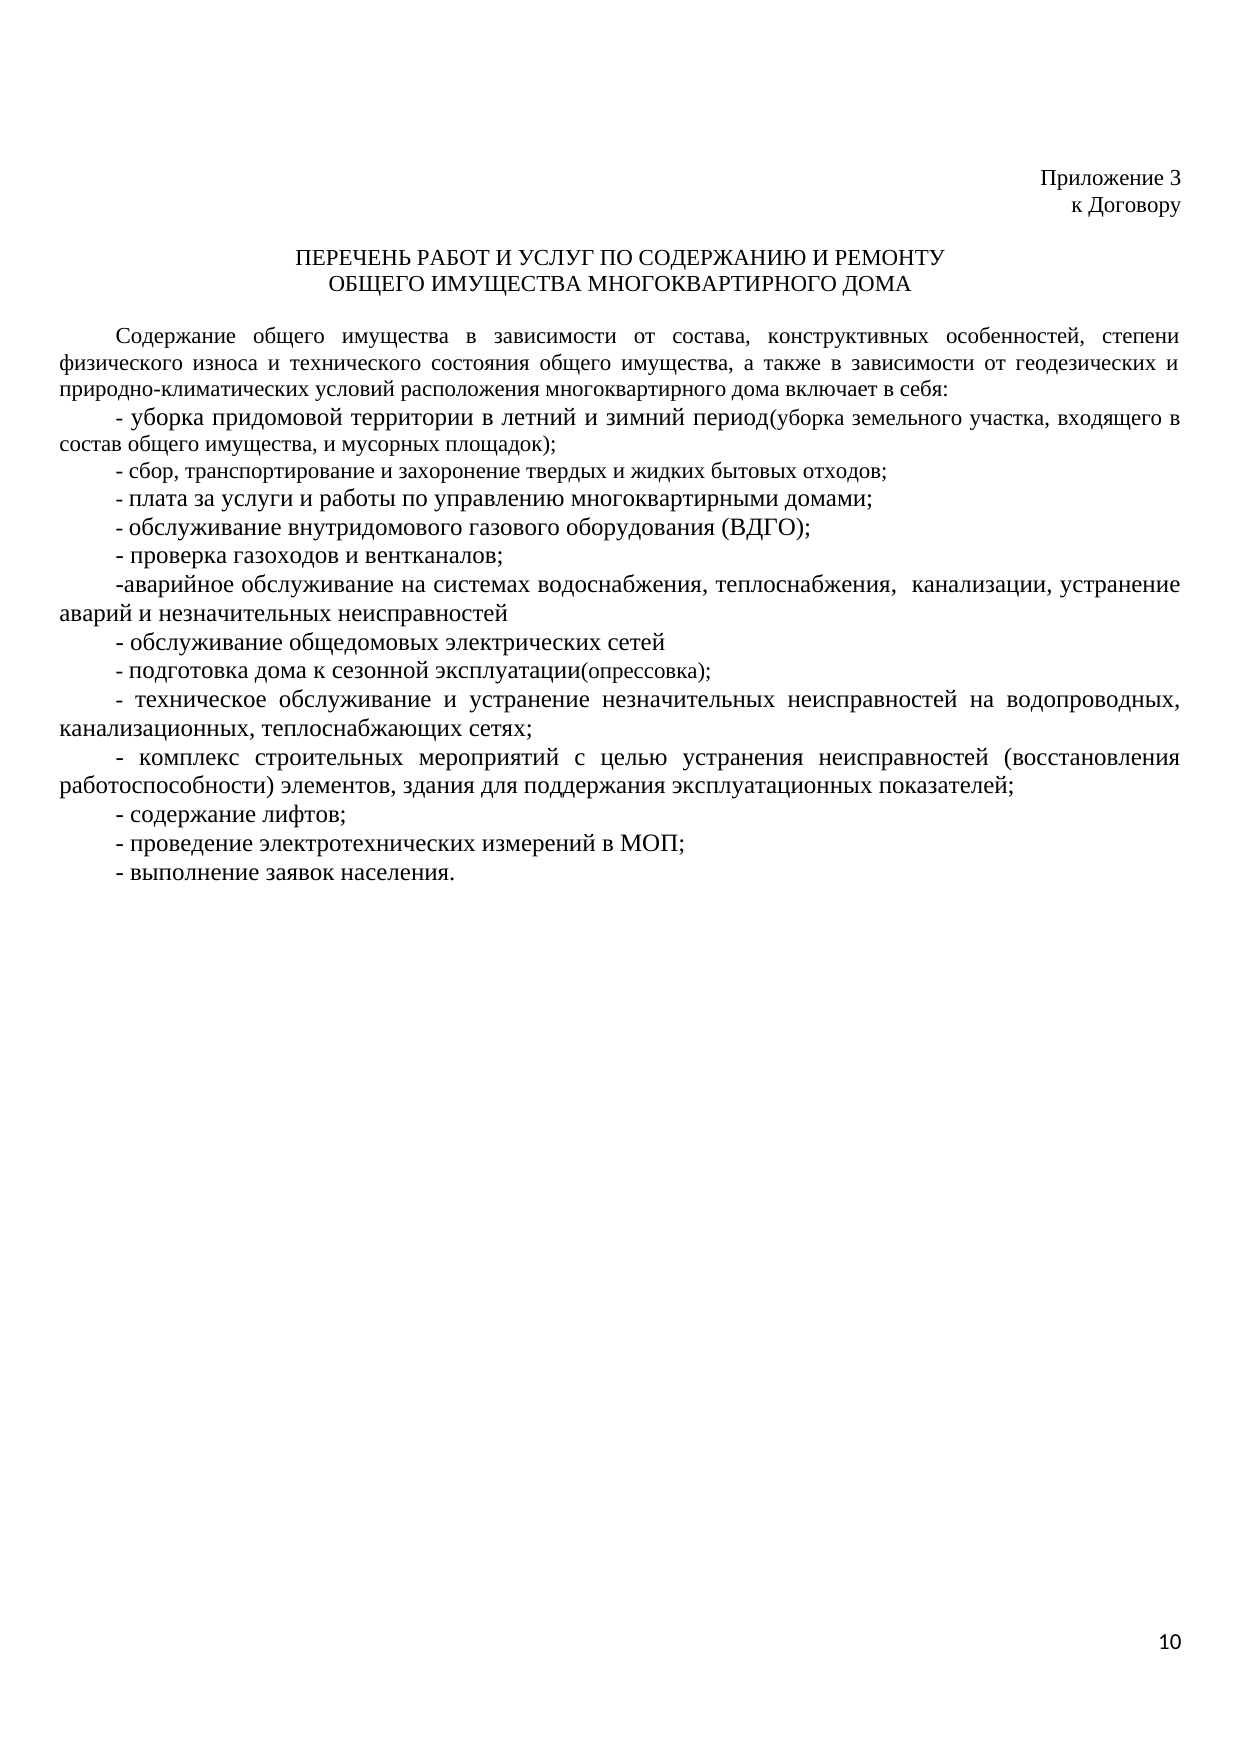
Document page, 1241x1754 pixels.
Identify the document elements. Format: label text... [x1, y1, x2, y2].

text -аварийное обслуживание на системах водоснабжения, теплоснабжения, канализации, устранение аварий и незначительных неисправностей [59, 569, 1181, 627]
text ПЕРЕЧЕНЬ РАБОТ И УСЛУГ ПО СОДЕРЖАНИЮ И РЕМОНТУ [59, 243, 1181, 270]
text - проверка газоходов и вентканалов; [59, 541, 1181, 569]
text ОБЩЕГО ИМУЩЕСТВА МНОГОКВАРТИРНОГО ДОМА [59, 270, 1181, 296]
text - комплекс строительных мероприятий с целью устранения неисправностей (восстановления работоспособности) элементов, здания для поддержания эксплуатационных показателей; [59, 742, 1181, 799]
text Приложение 3 [59, 164, 1181, 191]
text - подготовка дома к сезонной эксплуатации(опрессовка); [59, 656, 1181, 684]
text - содержание лифтов; [59, 799, 1181, 828]
text - проведение электротехнических измерений в МОП; [59, 828, 1181, 857]
text - техническое обслуживание и устранение незначительных неисправностей на водопроводных, канализационных, теплоснабжающих сетях; [59, 684, 1181, 742]
text - уборка придомовой территории в летний и зимний период(уборка земельного участка, входящего в состав общего имущества, и мусорных площадок); [59, 402, 1181, 457]
text - сбор, транспортирование и захоронение твердых и жидких бытовых отходов; [59, 457, 1181, 483]
text - выполнение заявок населения. [59, 857, 1181, 886]
text - плата за услуги и работы по управлению многоквартирными домами; [59, 483, 1181, 512]
text к Договору [59, 191, 1181, 217]
text - обслуживание общедомовых электрических сетей [59, 627, 1181, 656]
text - обслуживание внутридомового газового оборудования (ВДГО); [59, 512, 1181, 541]
text Содержание общего имущества в зависимости от состава, конструктивных особенностей, степени физического износа и технического состояния общего имущества, а также в зависимости от геодезических и природно-климатических условий расположения многоквартирного дома включает в себя: [59, 323, 1181, 402]
